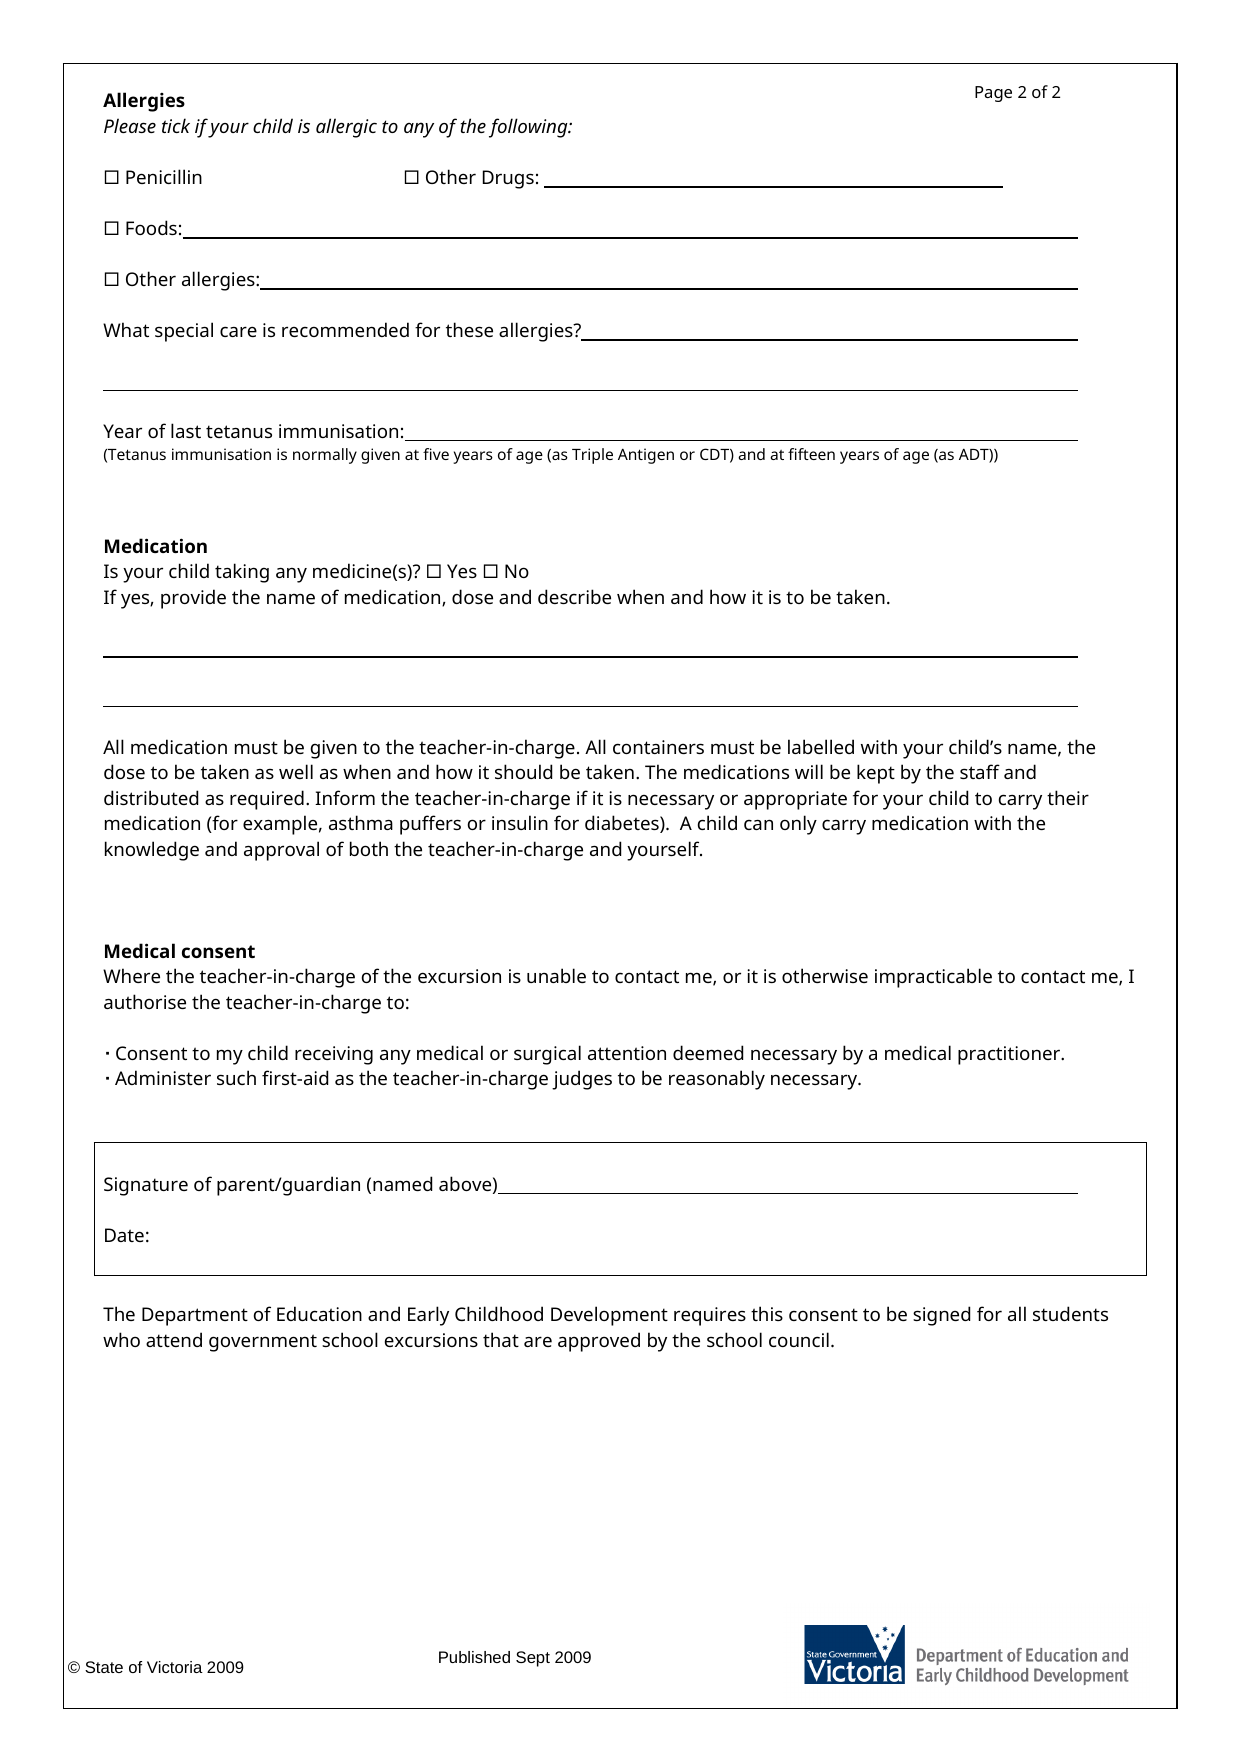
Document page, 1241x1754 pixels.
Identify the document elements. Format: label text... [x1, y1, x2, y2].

text Foods: [103, 215, 1137, 241]
text All medication must be given to the teacher-in-charge. All containers must be labelled with your child’s name, the dose to be taken as well as when and how it should be taken. The medications will be kept by the staff and distributed as required. Inform the teacher-in-charge if it is necessary or appropriate for your child to carry their medication (for example, asthma puffers or insulin for diabetes). A child can only carry medication with the knowledge and approval of both the teacher-in-charge and yourself. [103, 734, 1137, 862]
list Administer such first-aid as the teacher-in-charge judges to be reasonably necessary. [103, 1066, 1137, 1091]
text What special care is recommended for these allergies? [103, 317, 1137, 343]
text Year of last tetanus immunisation: [103, 418, 1137, 443]
text If yes, provide the name of medication, dose and describe when and how it is to be taken. [103, 584, 1137, 609]
text Where the teacher-in-charge of the excursion is unable to contact me, or it is otherwise impracticable to contact me, I authorise the teacher-in-charge to: [103, 964, 1137, 1015]
text Allergies [103, 88, 1137, 113]
text Medication [103, 533, 1137, 558]
text Please tick if your child is allergic to any of the following: [103, 113, 1137, 139]
text Other allergies: [103, 266, 1137, 292]
text Penicillin Other Drugs: [103, 164, 1137, 190]
text Signature of parent/guardian (named above) [103, 1171, 1137, 1196]
text Is your child taking any medicine(s)? Yes No [103, 558, 1137, 584]
list Consent to my child receiving any medical or surgical attention deemed necessary by a medical practitioner. [103, 1040, 1137, 1066]
text (Tetanus immunisation is normally given at five years of age (as Triple Antigen or CDT) and at fifteen years of age (as ADT)) [103, 443, 1137, 465]
text Medical consent [103, 938, 1137, 964]
text The Department of Education and Early Childhood Development requires this consent to be signed for all students who attend government school excursions that are approved by the school council. [103, 1302, 1137, 1353]
text Date: [103, 1222, 1137, 1247]
